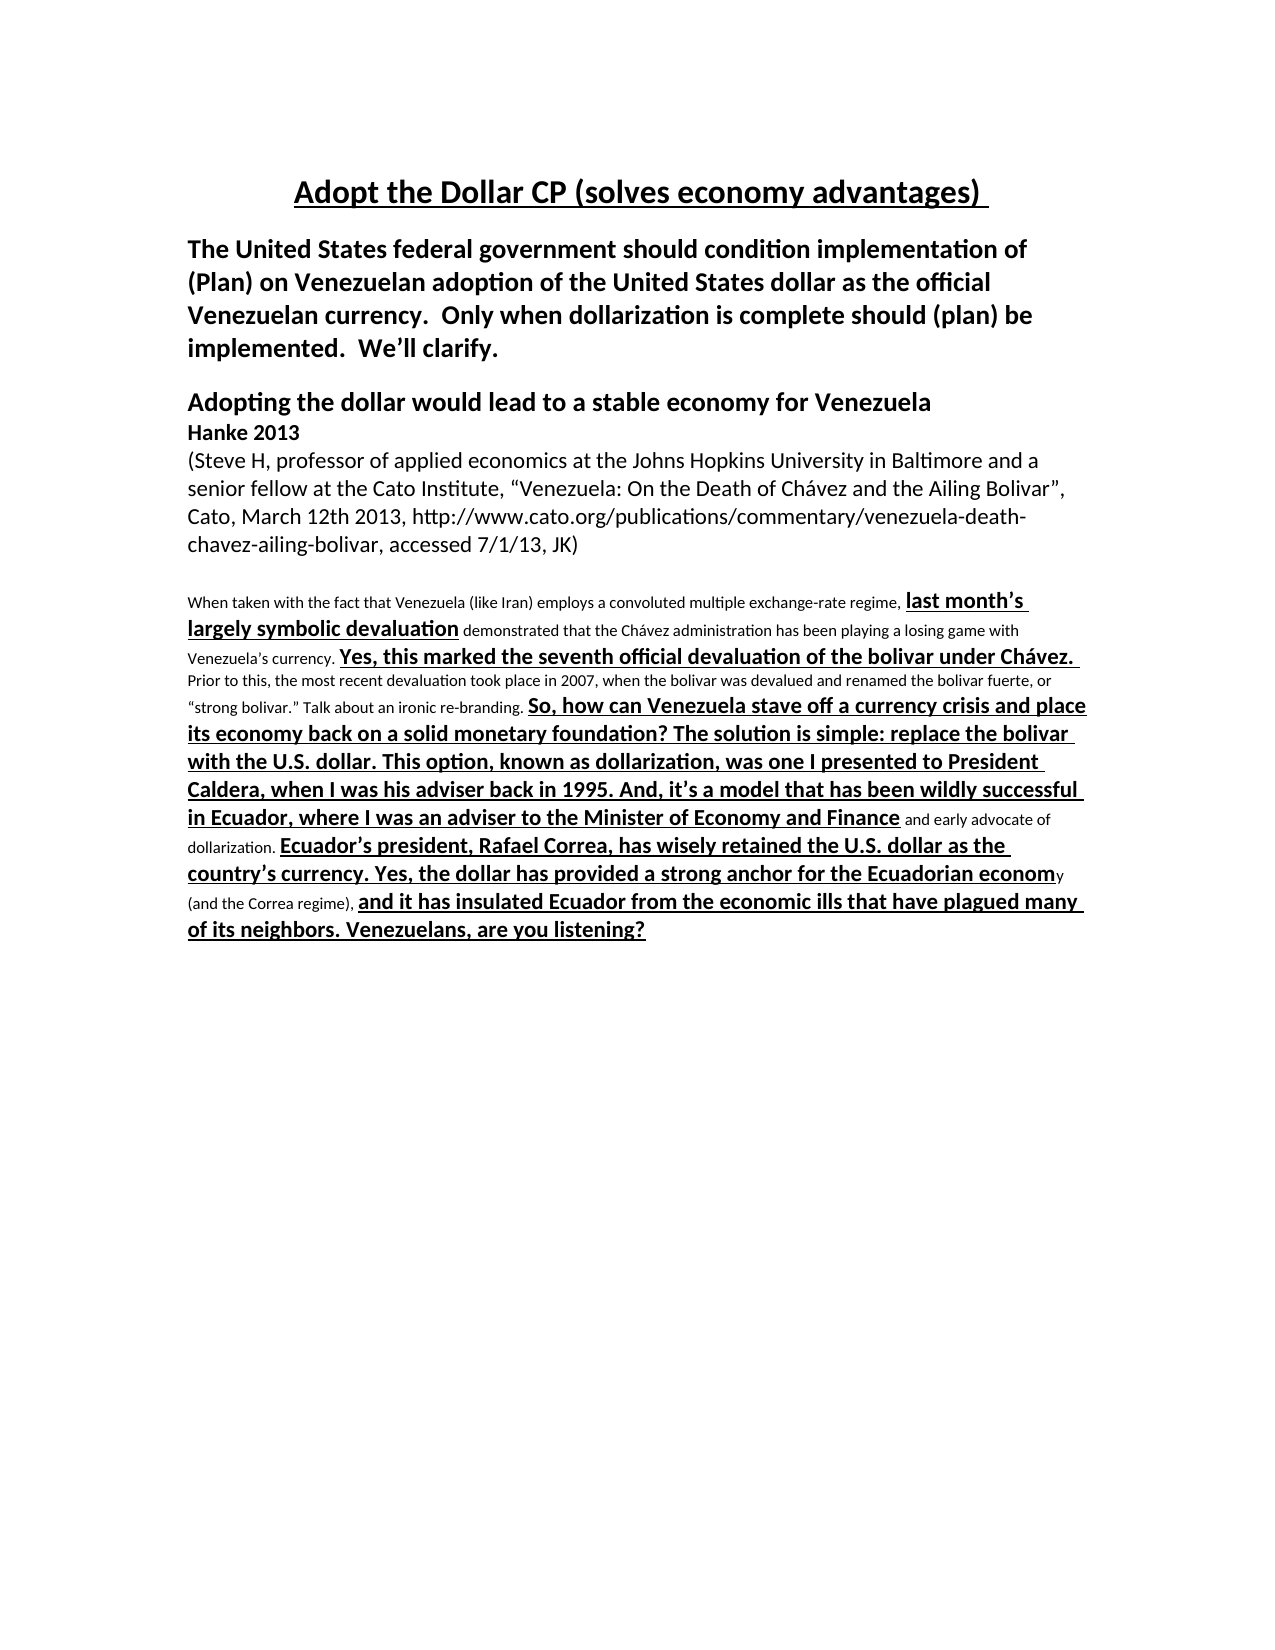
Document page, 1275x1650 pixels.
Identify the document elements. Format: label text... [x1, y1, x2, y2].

text (Steve H, professor of applied economics at the Johns Hopkins University in Baltimore and a senior fellow at the Cato Institute, “Venezuela: On the Death of Chávez and the Ailing Bolivar”, Cato, March 12th 2013, http://www.cato.org/publications/commentary/venezuela-death-chavez-ailing-bolivar, accessed 7/1/13, JK) [187, 446, 1087, 558]
subtitle Adopting the dollar would lead to a stable economy for Venezuela [187, 385, 1087, 418]
subtitle The United States federal government should condition implementation of (Plan) on Venezuelan adoption of the United States dollar as the official Venezuelan currency. Only when dollarization is complete should (plan) be implemented. We’ll clarify. [187, 232, 1087, 364]
subtitle Adopt the Dollar CP (solves economy advantages) [187, 171, 1087, 212]
text Hanke 2013 [187, 418, 1087, 446]
text When taken with the fact that Venezuela (like Iran) employs a convoluted multiple exchange-rate regime, last month’s largely symbolic devaluation demonstrated that the Chávez administration has been playing a losing game with Venezuela’s currency. Yes, this marked the seventh official devaluation of the bolivar under Chávez. Prior to this, the most recent devaluation took place in 2007, when the bolivar was devalued and renamed the bolivar fuerte, or “strong bolivar.” Talk about an ironic re-branding. So, how can Venezuela stave off a currency crisis and place its economy back on a solid monetary foundation? The solution is simple: replace the bolivar with the U.S. dollar. This option, known as dollarization, was one I presented to President Caldera, when I was his adviser back in 1995. And, it’s a model that has been wildly successful in Ecuador, where I was an adviser to the Minister of Economy and Finance and early advocate of dollarization. Ecuador’s president, Rafael Correa, has wisely retained the U.S. dollar as the country’s currency. Yes, the dollar has provided a strong anchor for the Ecuadorian economy (and the Correa regime), and it has insulated Ecuador from the economic ills that have plagued many of its neighbors. Venezuelans, are you listening? [187, 586, 1087, 943]
